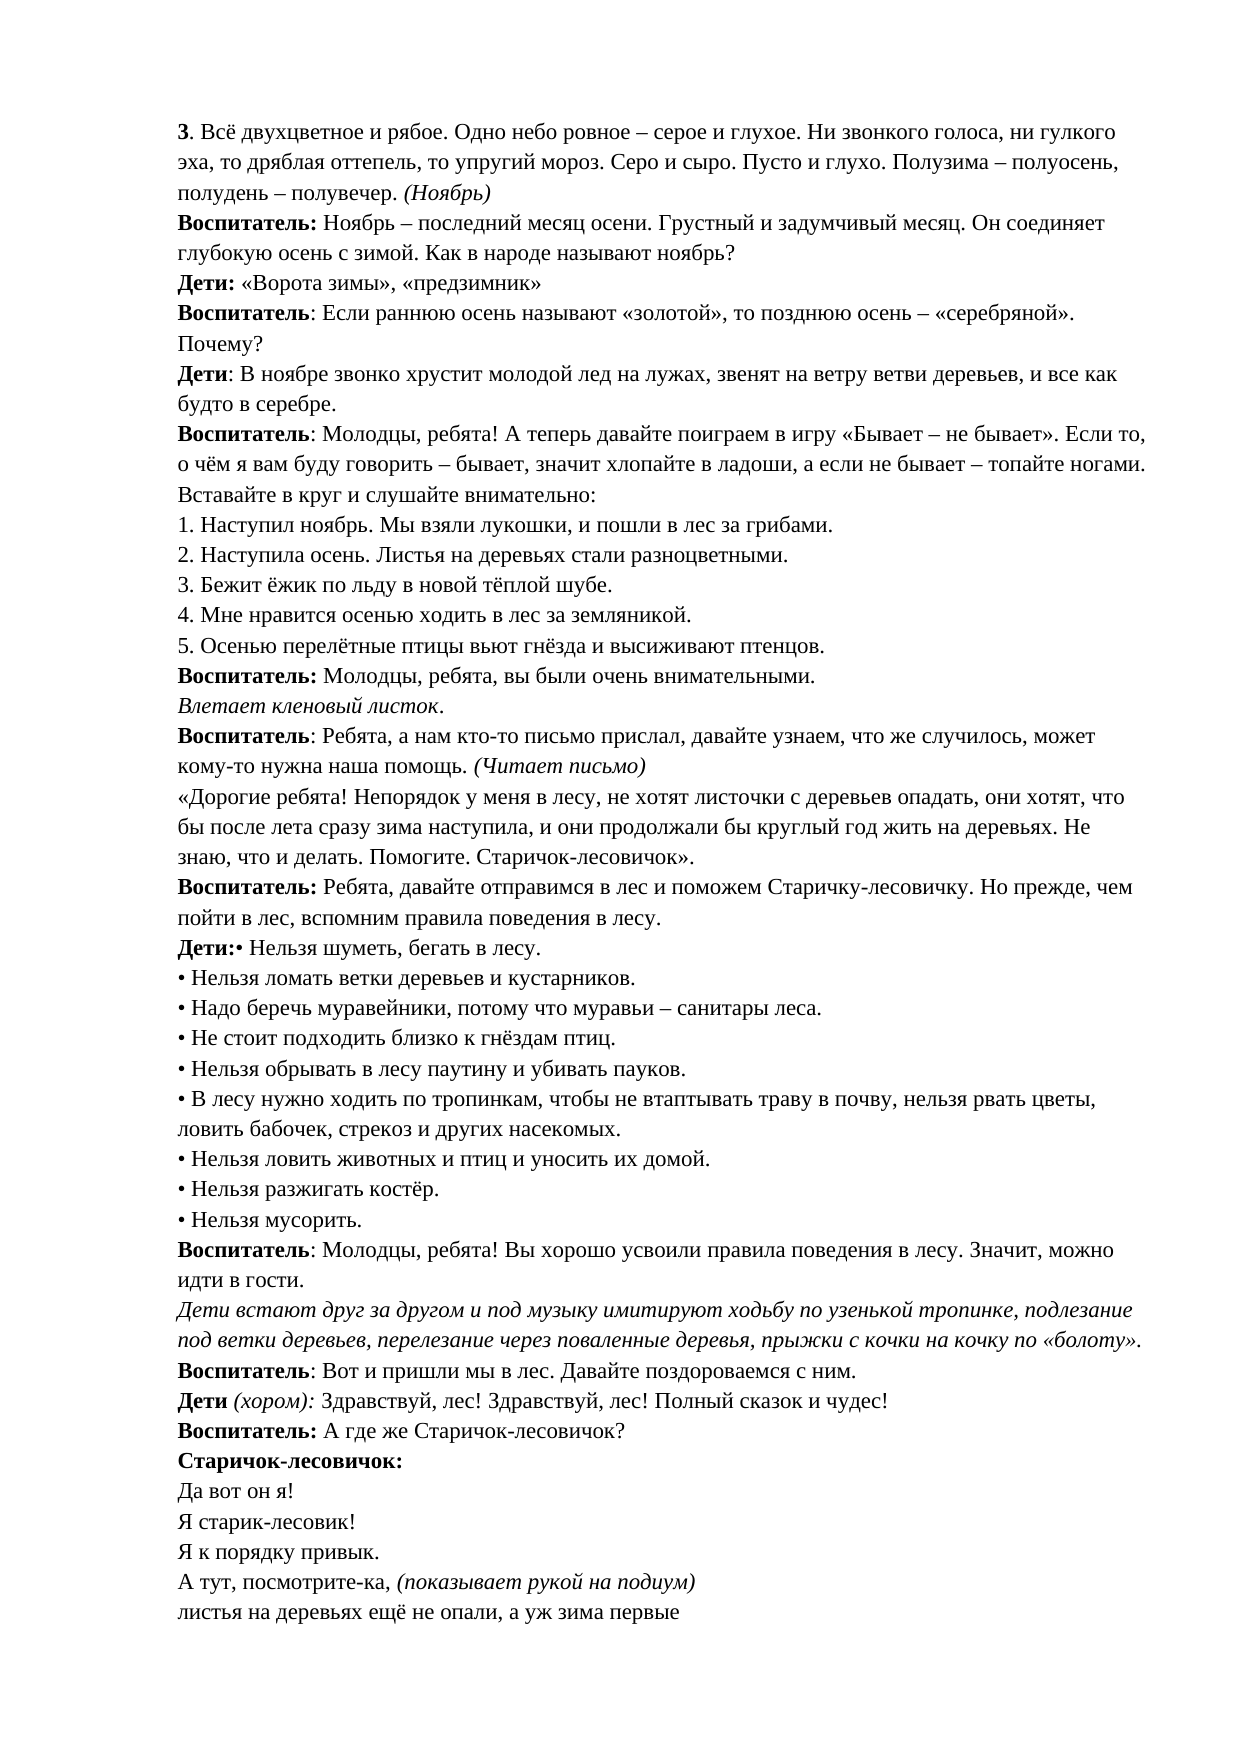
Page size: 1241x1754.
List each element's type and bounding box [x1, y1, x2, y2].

text [177, 118, 1152, 1625]
